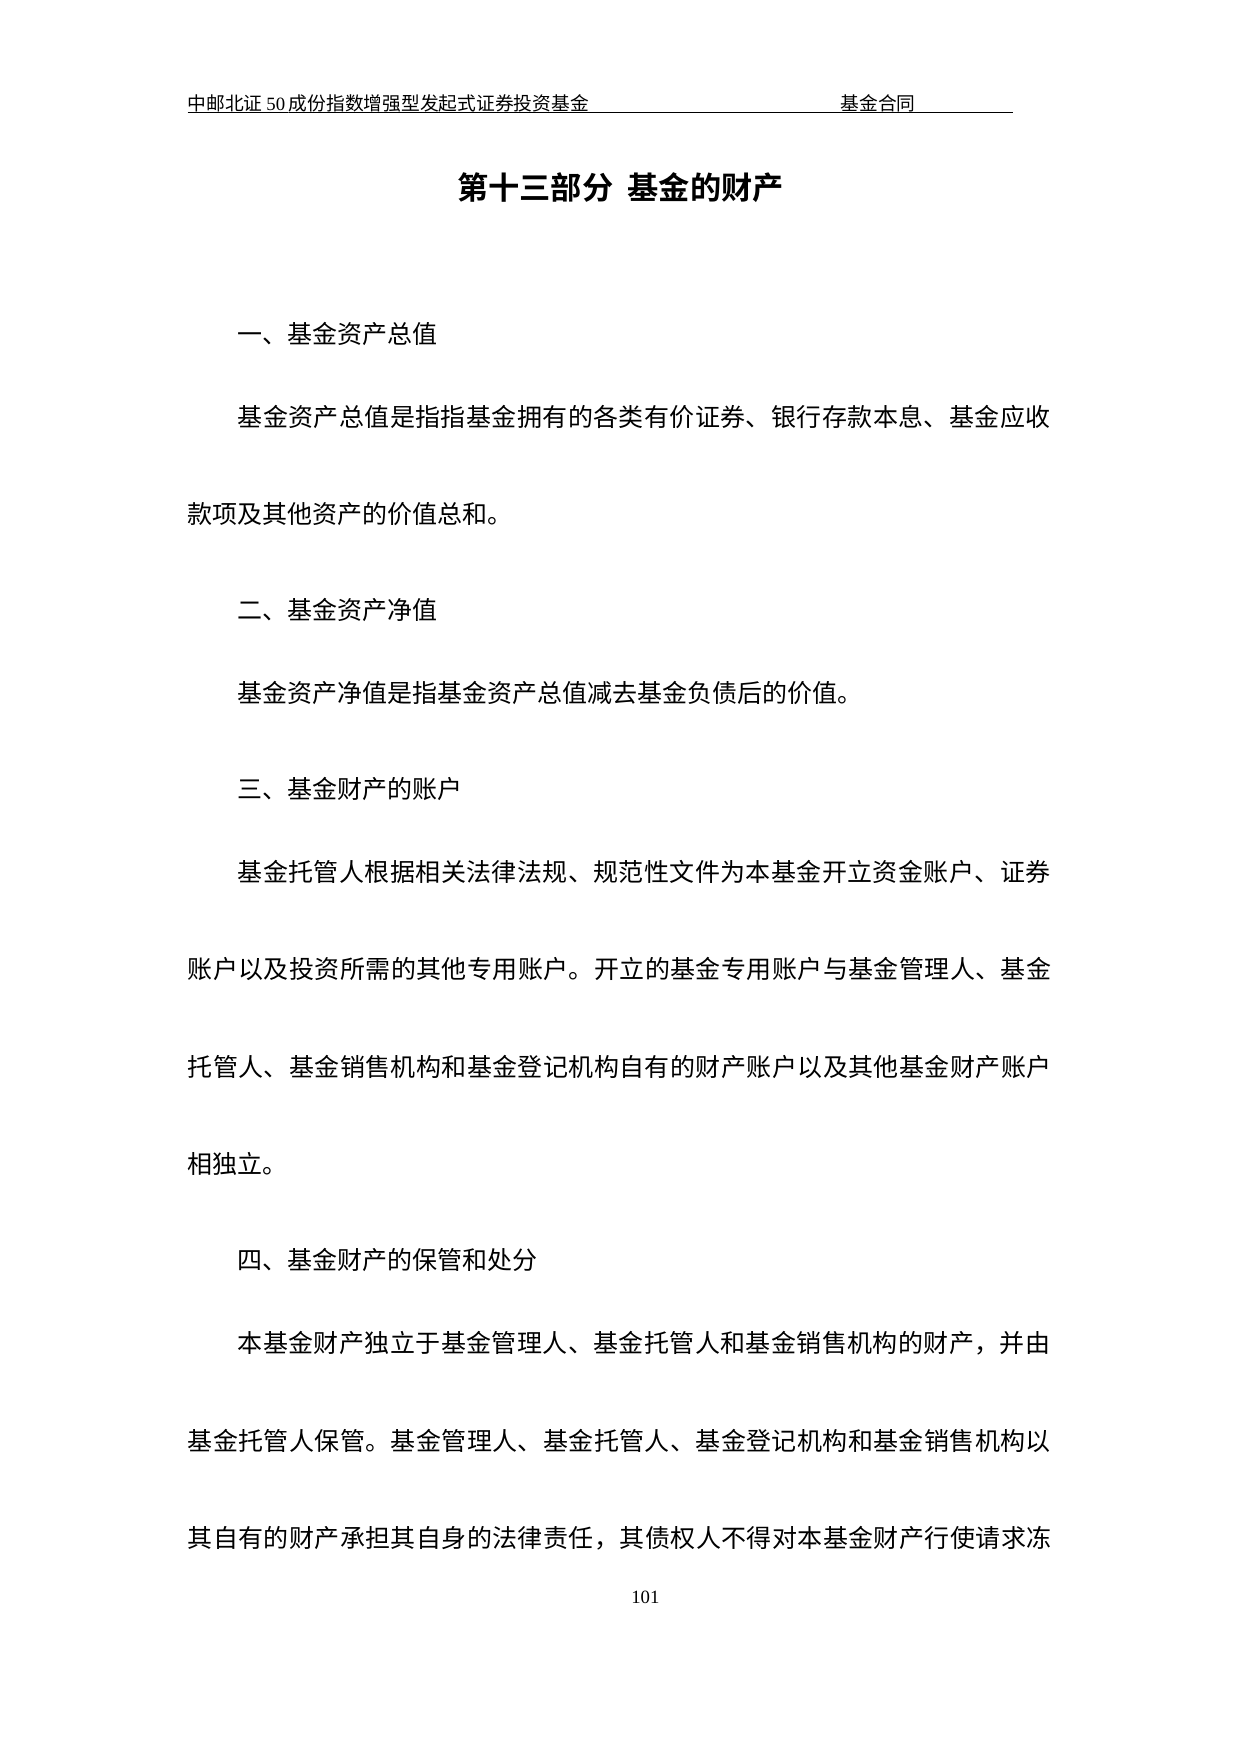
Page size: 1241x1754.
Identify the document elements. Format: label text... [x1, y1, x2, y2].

subtitle 第十三部分 基金的财产 [187, 153, 1053, 218]
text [187, 1309, 1053, 1569]
text 基金资产净值是指基金资产总值减去基金负债后的价值。 [187, 659, 1053, 724]
subtitle 三、基金财产的账户 [187, 755, 1028, 820]
subtitle 一、基金资产总值 [187, 300, 1028, 365]
text 基金托管人根据相关法律法规、规范性文件为本基金开立资金账户、证券账户以及投资所需的其他专用账户。开立的基金专用账户与基金管理人、基金托管人、基金销售机构和基金登记机构自有的财产账户以及其他基金财产账户相独立。 [187, 838, 1053, 1196]
text 基金资产总值是指指基金拥有的各类有价证券、银行存款本息、基金应收款项及其他资产的价值总和。 [187, 383, 1053, 546]
subtitle 四、基金财产的保管和处分 [187, 1226, 1028, 1291]
subtitle 二、基金资产净值 [187, 576, 1028, 641]
